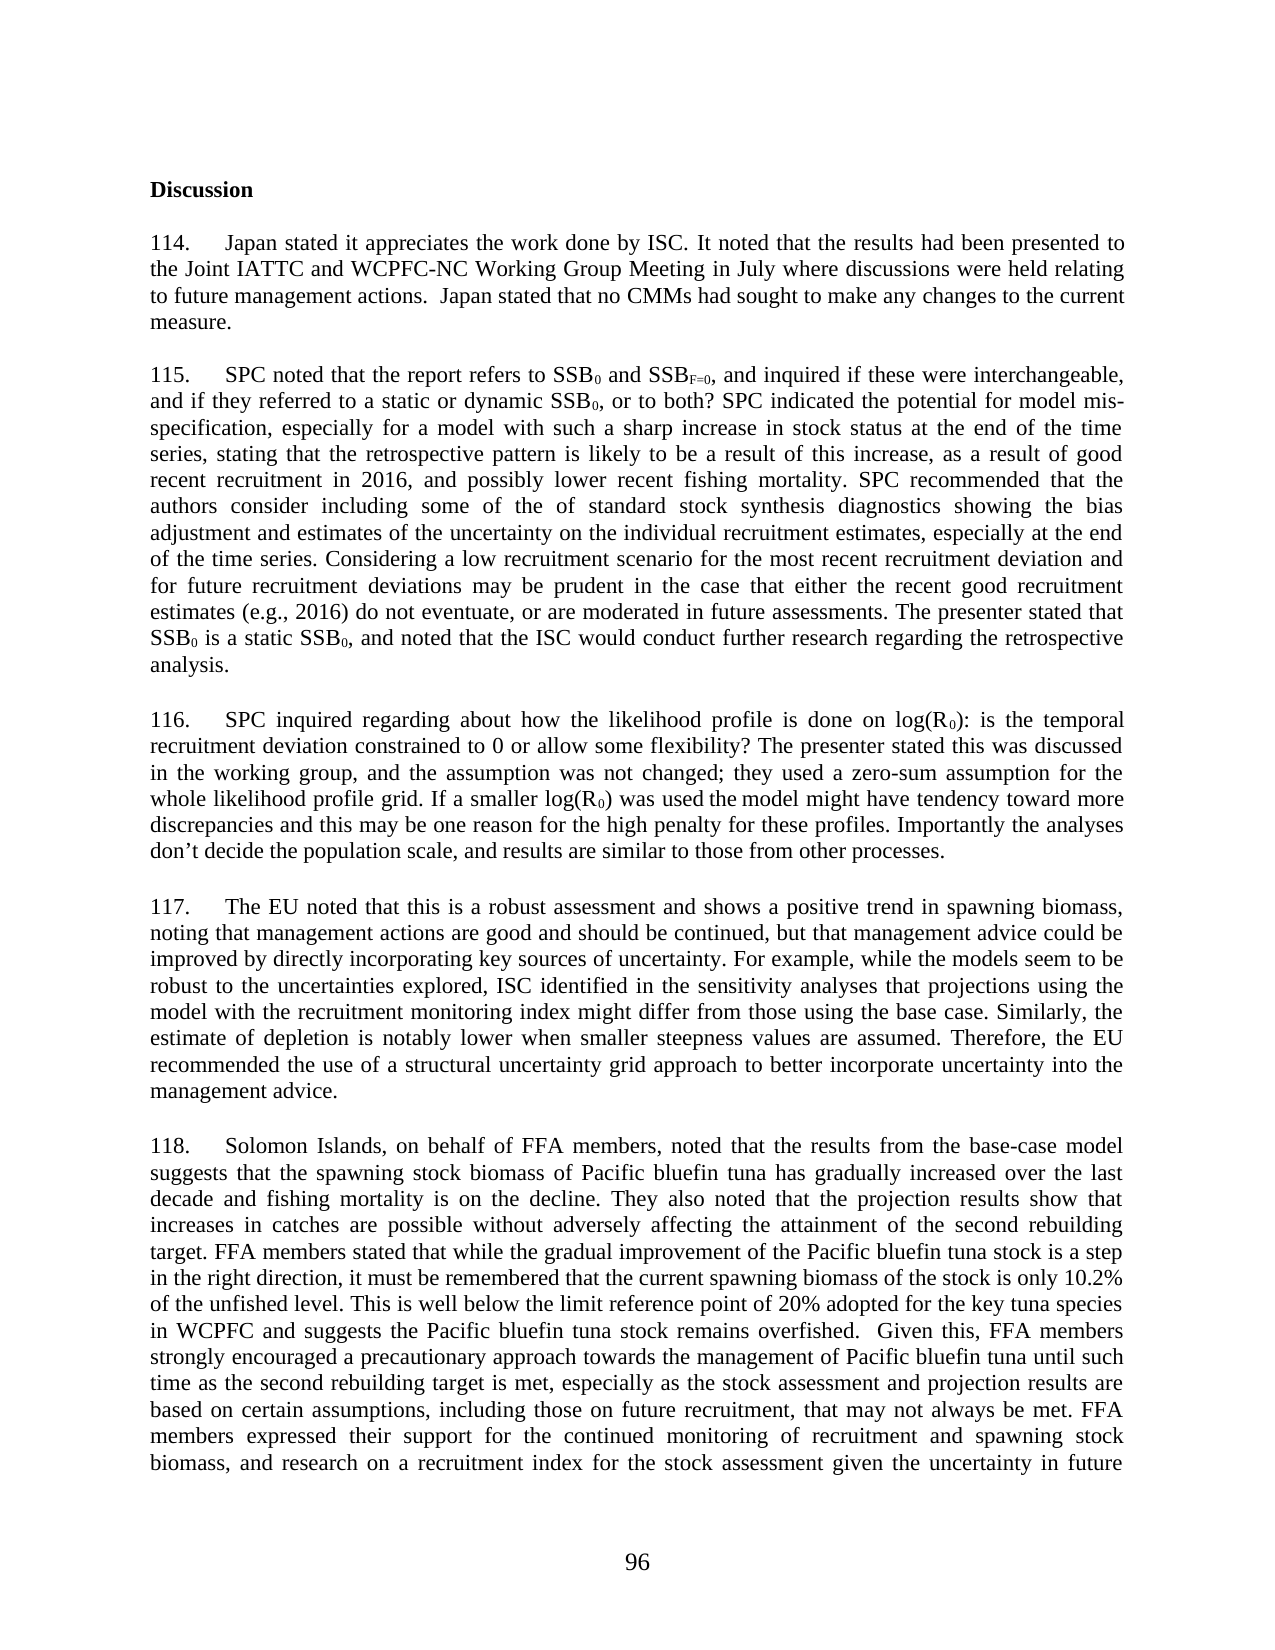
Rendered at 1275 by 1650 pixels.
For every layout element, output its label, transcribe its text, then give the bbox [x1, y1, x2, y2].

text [150, 1132, 1125, 1475]
text SPC inquired regarding about how the likelihood profile is done on log(R0): is the temporal recruitment deviation constrained to 0 or allow some flexibility? The presenter stated this was discussed in the working group, and the assumption was not changed; they used a zero-sum assumption for the whole likelihood profile grid. If a smaller log(R0) was used the model might have tendency toward more discrepancies and this may be one reason for the high penalty for these profiles. Importantly the analyses don’t decide the population scale, and results are similar to those from other processes. [150, 706, 1125, 864]
text SPC noted that the report refers to SSB0 and SSBF=0, and inquired if these were interchangeable, and if they referred to a static or dynamic SSB0, or to both? SPC indicated the potential for model mis-specification, especially for a model with such a sharp increase in stock status at the end of the time series, stating that the retrospective pattern is likely to be a result of this increase, as a result of good recent recruitment in 2016, and possibly lower recent fishing mortality. SPC recommended that the authors consider including some of the of standard stock synthesis diagnostics showing the bias adjustment and estimates of the uncertainty on the individual recruitment estimates, especially at the end of the time series. Considering a low recruitment scenario for the most recent recruitment deviation and for future recruitment deviations may be prudent in the case that either the recent good recruitment estimates (e.g., 2016) do not eventuate, or are moderated in future assessments. The presenter stated that SSB0 is a static SSB0, and noted that the ISC would conduct further research regarding the retrospective analysis. [150, 361, 1125, 677]
list Discussion [150, 176, 1125, 203]
text Japan stated it appreciates the work done by ISC. It noted that the results had been presented to the Joint IATTC and WCPFC-NC Working Group Meeting in July where discussions were held relating to future management actions. Japan stated that no CMMs had sought to make any changes to the current measure. [150, 229, 1125, 334]
text The EU noted that this is a robust assessment and shows a positive trend in spawning biomass, noting that management actions are good and should be continued, but that management advice could be improved by directly incorporating key sources of uncertainty. For example, while the models seem to be robust to the uncertainties explored, ISC identified in the sensitivity analyses that projections using the model with the recruitment monitoring index might differ from those using the base case. Similarly, the estimate of depletion is notably lower when smaller steepness values are assumed. Therefore, the EU recommended the use of a structural uncertainty grid approach to better incorporate uncertainty into the management advice. [150, 893, 1125, 1103]
